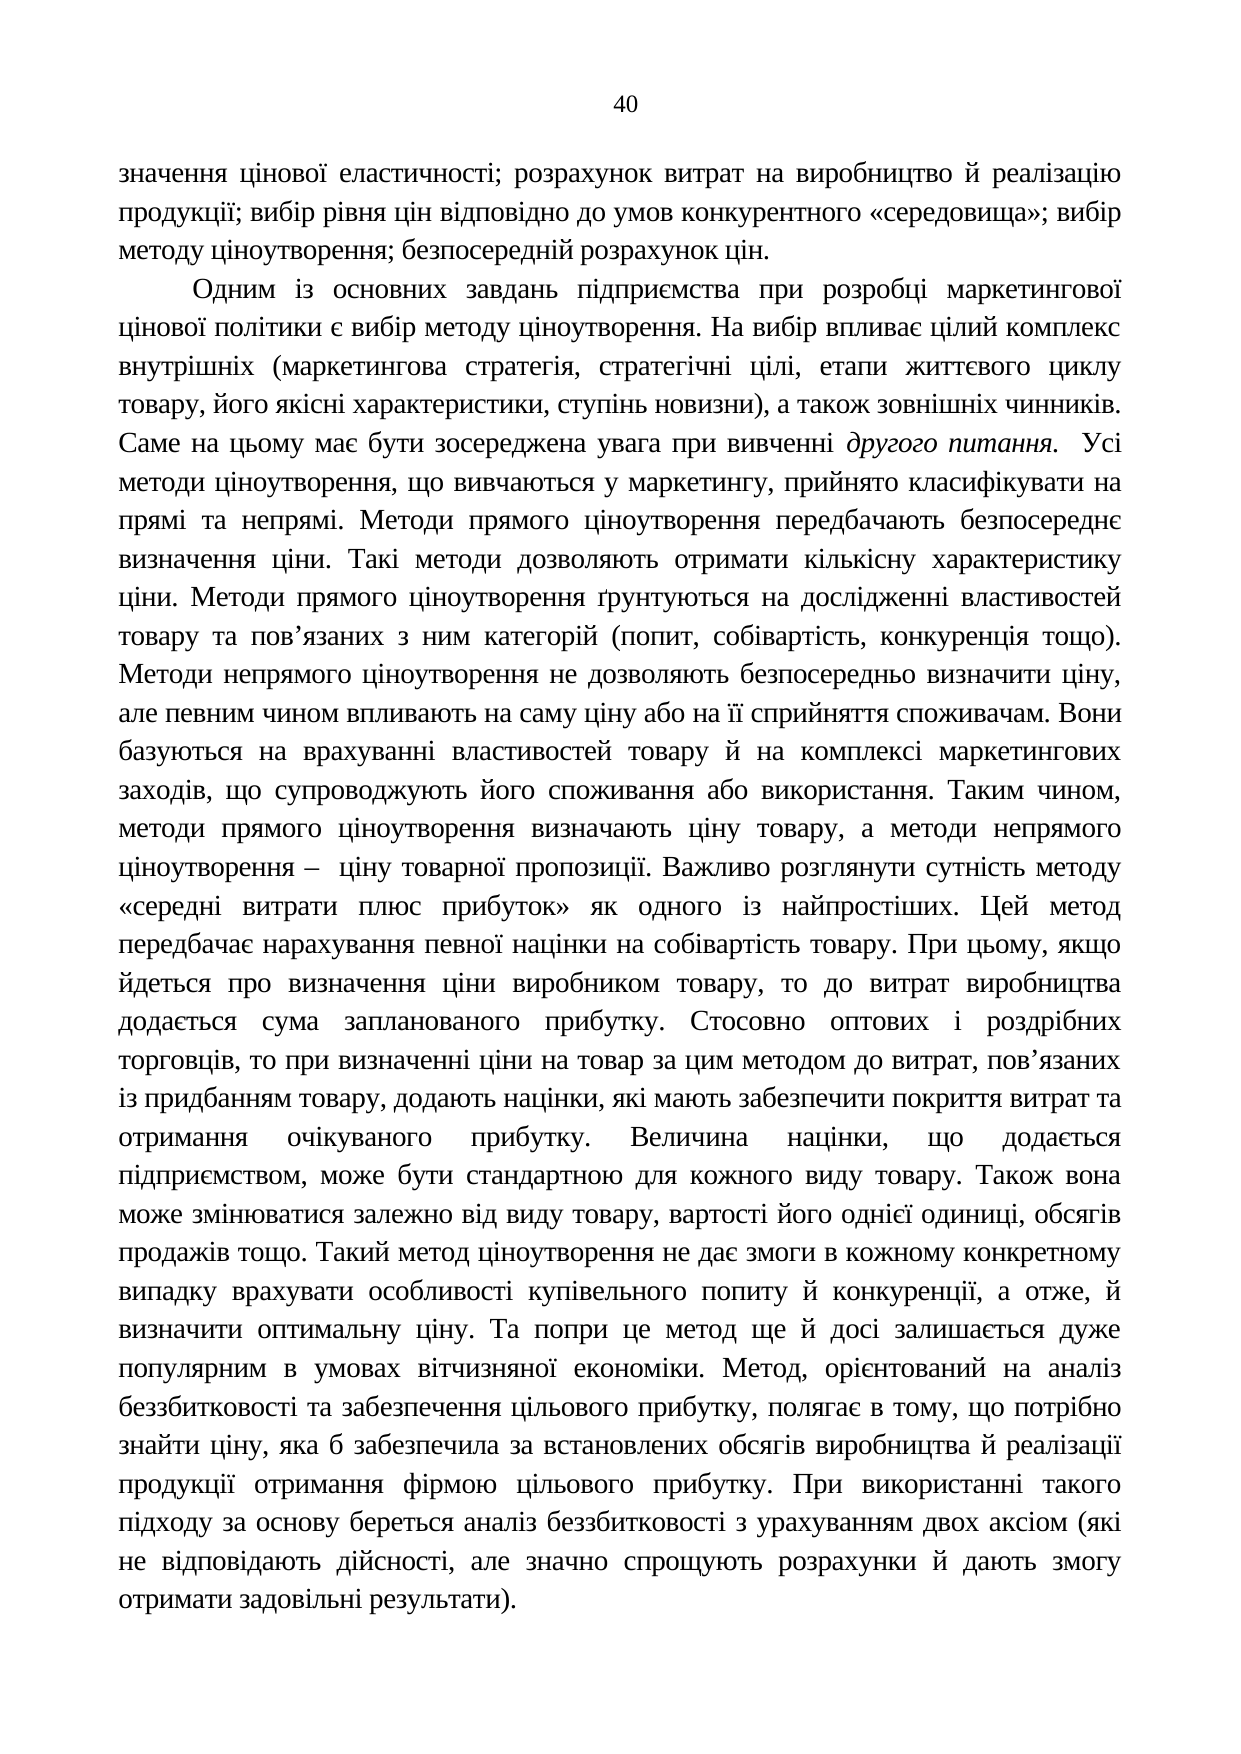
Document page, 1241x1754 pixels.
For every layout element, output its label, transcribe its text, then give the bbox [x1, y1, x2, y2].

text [118, 155, 1122, 266]
text Одним із основних завдань підприємства при розробці маркетингової цінової політики є вибір методу ціноутворення. На вибір впливає цілий комплекс внутрішніх (маркетингова стратегія, стратегічні цілі, етапи життєвого циклу товару, його якісні характеристики, ступінь новизни), а також зовнішніх чинників. Саме на цьому має бути зосереджена увага при вивченні другого питання. Усі методи ціноутворення, що вивчаються у маркетингу, прийнято класифікувати на прямі та непрямі. Методи прямого ціноутворення передбачають безпосереднє визначення ціни. Такі методи дозволяють отримати кількісну характеристику ціни. Методи прямого ціноутворення ґрунтуються на дослідженні властивостей товару та пов’язаних з ним категорій (попит, собівартість, конкуренція тощо). Методи непрямого ціноутворення не дозволяють безпосередньо визначити ціну, але певним чином впливають на саму ціну або на її сприйняття споживачам. Вони базуються на врахуванні властивостей товару й на комплексі маркетингових заходів, що супроводжують його споживання або використання. Таким чином, методи прямого ціноутворення визначають ціну товару, а методи непрямого ціноутворення – ціну товарної пропозиції. Важливо розглянути сутність методу «середні витрати плюс прибуток» як одного із найпростіших. Цей метод передбачає нарахування певної націнки на собівартість товару. При цьому, якщо йдеться про визначення ціни виробником товару, то до витрат виробництва додається сума запланованого прибутку. Стосовно оптових і роздрібних торговців, то при визначенні ціни на товар за цим методом до витрат, пов’язаних із придбанням товару, додають націнки, які мають забезпечити покриття витрат та отримання очікуваного прибутку. Величина націнки, що додається підприємством, може бути стандартною для кожного виду товару. Також вона може змінюватися залежно від виду товару, вартості його однієї одиниці, обсягів продажів тощо. Такий метод ціноутворення не дає змоги в кожному конкретному випадку врахувати особливості купівельного попиту й конкуренції, а отже, й визначити оптимальну ціну. Та попри це метод ще й досі залишається дуже популярним в умовах вітчизняної економіки. Метод, орієнтований на аналіз беззбитковості та забезпечення цільового прибутку, полягає в тому, що потрібно знайти ціну, яка б забезпечила за встановлених обсягів виробництва й реалізації продукції отримання фірмою цільового прибутку. При використанні такого підходу за основу береться аналіз беззбитковості з урахуванням двох аксіом (які не відповідають дійсності, але значно спрощують розрахунки й дають змогу отримати задовільні результати). [118, 271, 1122, 1615]
